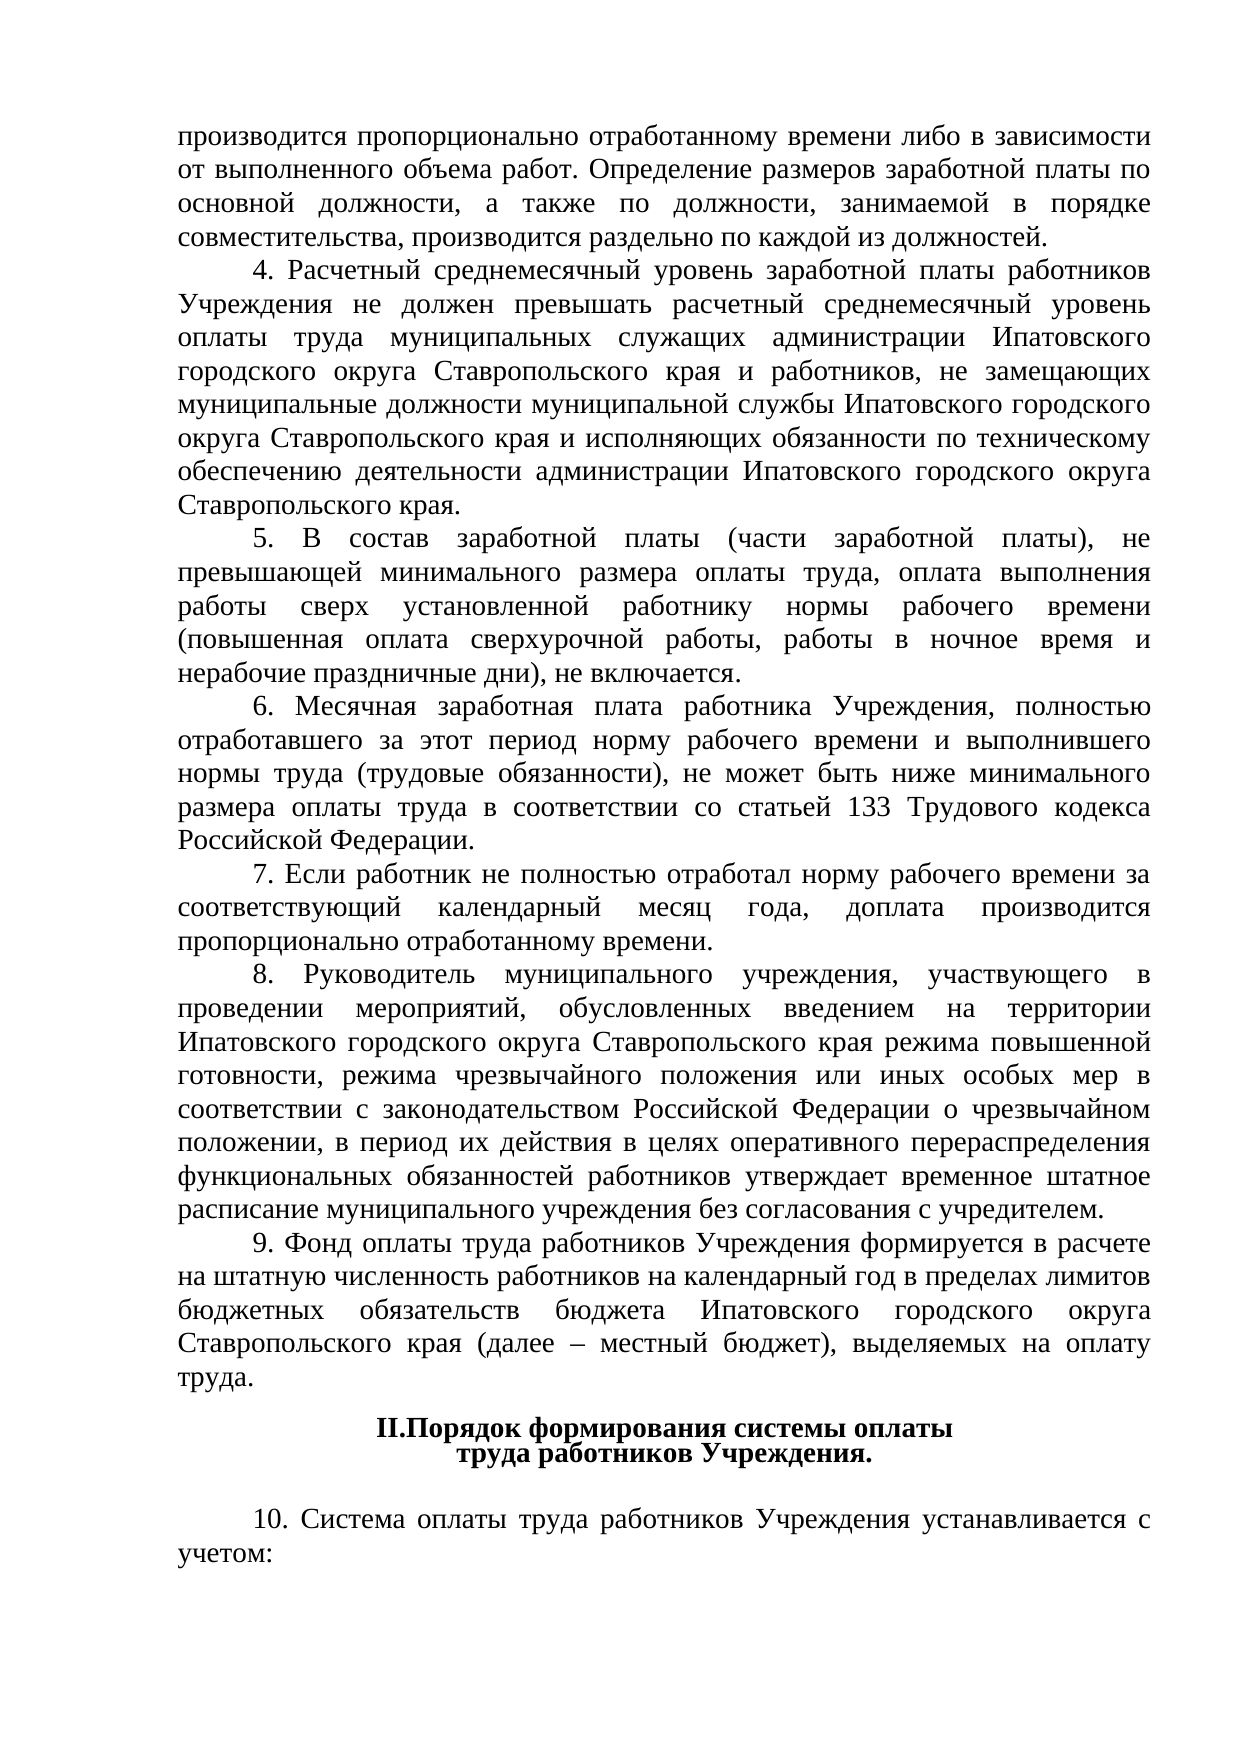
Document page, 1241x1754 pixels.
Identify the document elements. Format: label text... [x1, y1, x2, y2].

text 5. В состав заработной платы (части заработной платы), не превышающей минимального размера оплаты труда, оплата выполнения работы сверх установленной работнику нормы рабочего времени (повышенная оплата сверхурочной работы, работы в ночное время и нерабочие праздничные дни), не включается. [177, 521, 1152, 688]
text труда работников Учреждения. [177, 1443, 1152, 1468]
text 10. Система оплаты труда работников Учреждения устанавливается с учетом: [177, 1501, 1152, 1568]
text 4. Расчетный среднемесячный уровень заработной платы работников Учреждения не должен превышать расчетный среднемесячный уровень оплаты труда муниципальных служащих администрации Ипатовского городского округа Ставропольского края и работников, не замещающих муниципальные должности муниципальной службы Ипатовского городского округа Ставропольского края и исполняющих обязанности по техническому обеспечению деятельности администрации Ипатовского городского округа Ставропольского края. [177, 252, 1152, 521]
text II.Порядок формирования системы оплаты [540, 1418, 1152, 1443]
text II.Порядок формирования системы оплаты [177, 1418, 536, 1443]
text 9. Фонд оплаты труда работников Учреждения формируется в расчете на штатную численность работников на календарный год в пределах лимитов бюджетных обязательств бюджета Ипатовского городского округа Ставропольского края (далее – местный бюджет), выделяемых на оплату труда. [177, 1225, 1152, 1393]
text 7. Если работник не полностью отработал норму рабочего времени за соответствующий календарный месяц года, доплата производится пропорционально отработанному времени. [177, 856, 1152, 957]
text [177, 118, 1152, 252]
text 6. Месячная заработная плата работника Учреждения, полностью отработавшего за этот период норму рабочего времени и выполнившего нормы труда (трудовые обязанности), не может быть ниже минимального размера оплаты труда в соответствии со статьей 133 Трудового кодекса Российской Федерации. [177, 688, 1152, 856]
text 8. Руководитель муниципального учреждения, участвующего в проведении мероприятий, обусловленных введением на территории Ипатовского городского округа Ставропольского края режима повышенной готовности, режима чрезвычайного положения или иных особых мер в соответствии с законодательством Российской Федерации о чрезвычайном положении, в период их действия в целях оперативного перераспределения функциональных обязанностей работников утверждает временное штатное расписание муниципального учреждения без согласования с учредителем. [177, 957, 1152, 1225]
